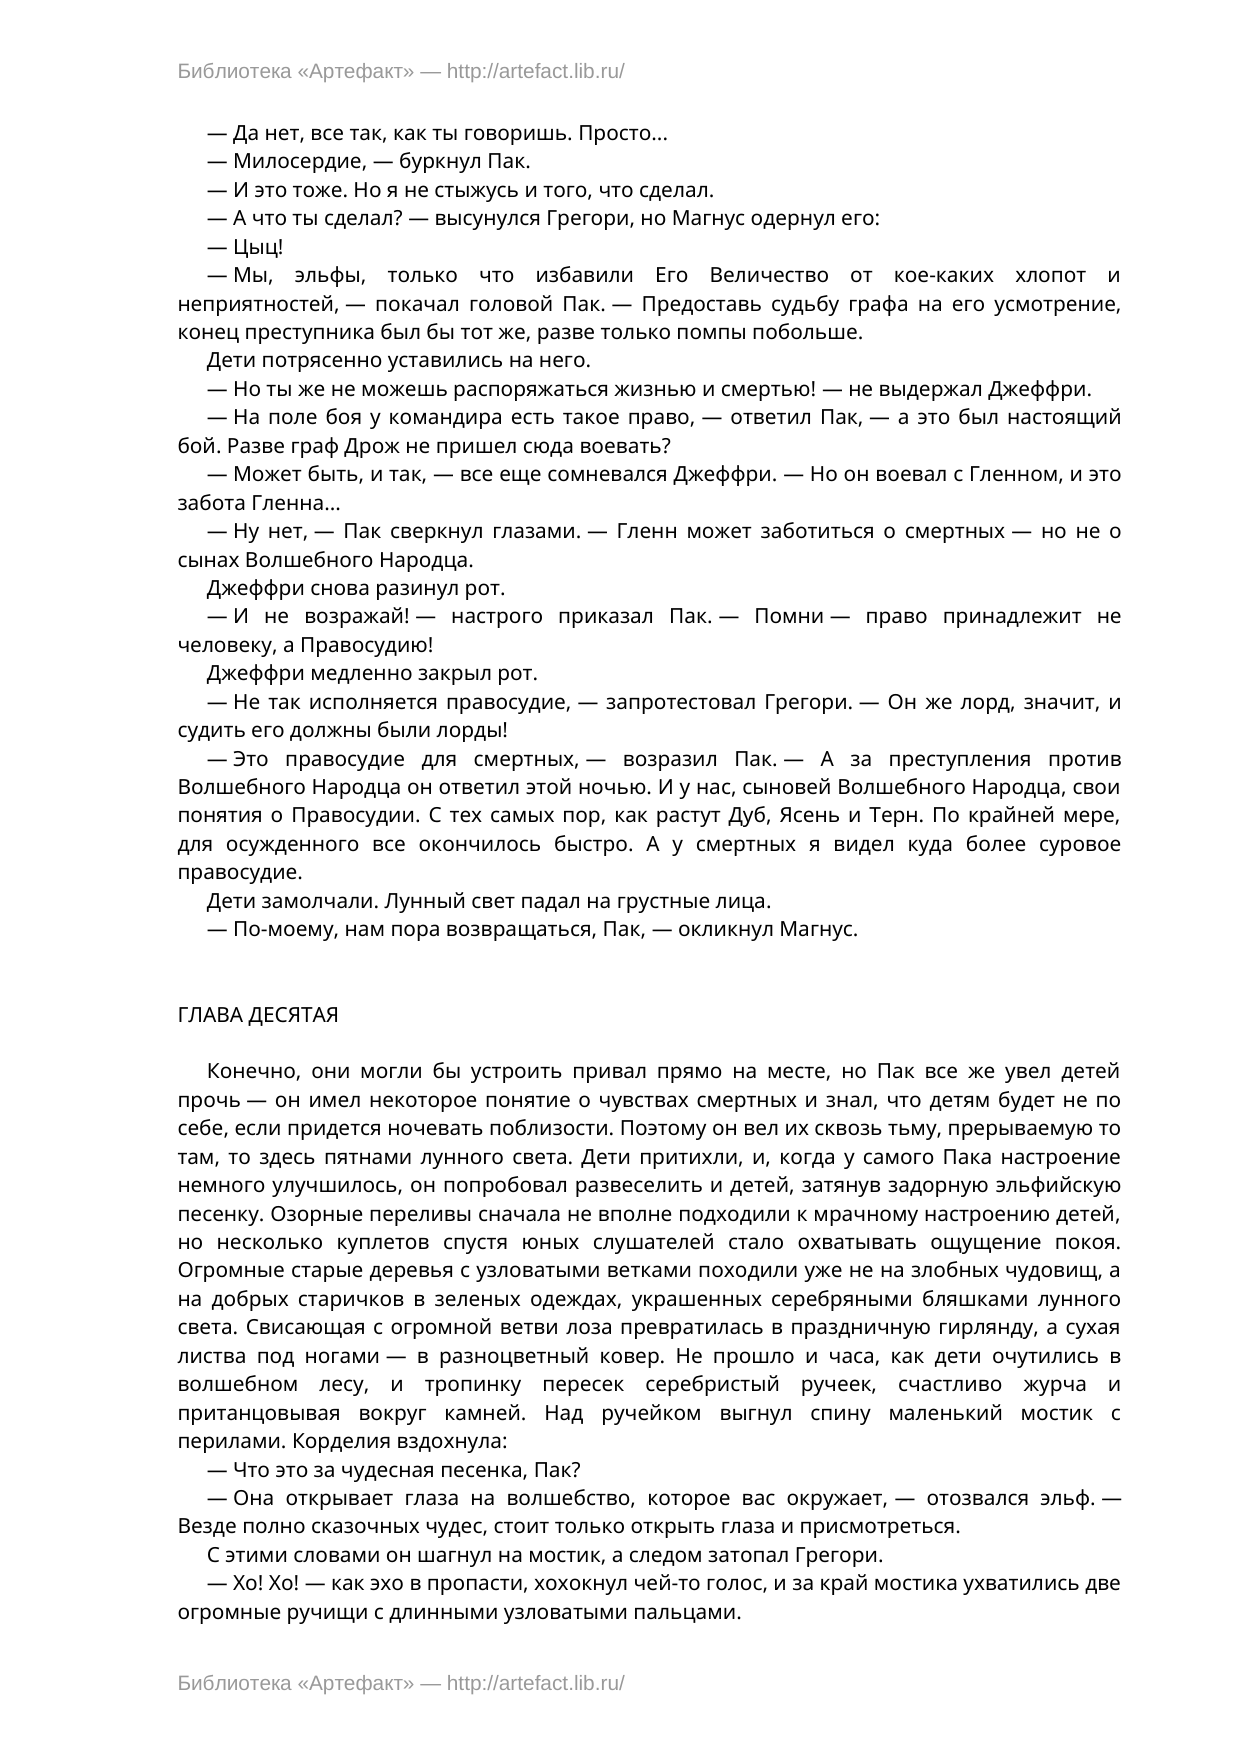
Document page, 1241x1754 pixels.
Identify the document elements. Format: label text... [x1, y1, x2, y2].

text Дети потрясенно уставились на него. [177, 346, 1122, 374]
text — Ну нет, — Пак сверкнул глазами. — Гленн может заботиться о смертных — но не о сынах Волшебного Народца. [177, 516, 1122, 573]
text Джеффри снова разинул рот. [177, 573, 1122, 602]
text Джеффри медленно закрыл рот. [177, 658, 1122, 687]
text С этими словами он шагнул на мостик, а следом затопал Грегори. [177, 1540, 1122, 1568]
text — Что это за чудесная песенка, Пак? [177, 1455, 1122, 1483]
text — Не так исполняется правосудие, — запротестовал Грегори. — Он же лорд, значит, и судить его должны были лорды! [177, 687, 1122, 744]
text — Но ты же не можешь распоряжаться жизнью и смертью! — не выдержал Джеффри. [177, 374, 1122, 402]
text — Мы, эльфы, только что избавили Его Величество от кое-каких хлопот и неприятностей, — покачал головой Пак. — Предоставь судьбу графа на его усмотрение, конец преступника был бы тот же, разве только помпы побольше. [177, 260, 1122, 346]
text — На поле боя у командира есть такое право, — ответил Пак, — а это был настоящий бой. Разве граф Дрож не пришел сюда воевать? [177, 402, 1122, 459]
text ГЛАВА ДЕСЯТАЯ [177, 1000, 1122, 1028]
text — И это тоже. Но я не стыжусь и того, что сделал. [177, 175, 1122, 203]
text — А что ты сделал? — высунулся Грегори, но Магнус одернул его: [177, 203, 1122, 232]
text — Да нет, все так, как ты говоришь. Просто... [177, 118, 1122, 147]
text Конечно, они могли бы устроить привал прямо на месте, но Пак все же увел детей прочь — он имел некоторое понятие о чувствах смертных и знал, что детям будет не по себе, если придется ночевать поблизости. Поэтому он вел их сквозь тьму, прерываемую то там, то здесь пятнами лунного света. Дети притихли, и, когда у самого Пака настроение немного улучшилось, он попробовал развеселить и детей, затянув задорную эльфийскую песенку. Озорные переливы сначала не вполне подходили к мрачному настроению детей, но несколько куплетов спустя юных слушателей стало охватывать ощущение покоя. Огромные старые деревья с узловатыми ветками походили уже не на злобных чудовищ, а на добрых старичков в зеленых одеждах, украшенных серебряными бляшками лунного света. Свисающая с огромной ветви лоза превратилась в праздничную гирлянду, а сухая листва под ногами — в разноцветный ковер. Не прошло и часа, как дети очутились в волшебном лесу, и тропинку пересек серебристый ручеек, счастливо журча и пританцовывая вокруг камней. Над ручейком выгнул спину маленький мостик с перилами. Корделия вздохнула: [177, 1057, 1122, 1455]
text — Цыц! [177, 232, 1122, 260]
text — Милосердие, — буркнул Пак. [177, 147, 1122, 175]
text — Может быть, и так, — все еще сомневался Джеффри. — Но он воевал с Гленном, и это забота Гленна... [177, 459, 1122, 516]
text — Хо! Хо! — как эхо в пропасти, хохокнул чей-то голос, и за край мостика ухватились две огромные ручищи с длинными узловатыми пальцами. [177, 1568, 1122, 1625]
text — Она открывает глаза на волшебство, которое вас окружает, — отозвался эльф. — Везде полно сказочных чудес, стоит только открыть глаза и присмотреться. [177, 1483, 1122, 1540]
text — Это правосудие для смертных, — возразил Пак. — А за преступления против Волшебного Народца он ответил этой ночью. И у нас, сыновей Волшебного Народца, свои понятия о Правосудии. С тех самых пор, как растут Дуб, Ясень и Терн. По крайней мере, для осужденного все окончилось быстро. А у смертных я видел куда более суровое правосудие. [177, 744, 1122, 886]
text Дети замолчали. Лунный свет падал на грустные лица. [177, 886, 1122, 914]
text — По-моему, нам пора возвращаться, Пак, — окликнул Магнус. [177, 914, 1122, 943]
text — И не возражай! — настрого приказал Пак. — Помни — право принадлежит не человеку, а Правосудию! [177, 602, 1122, 658]
